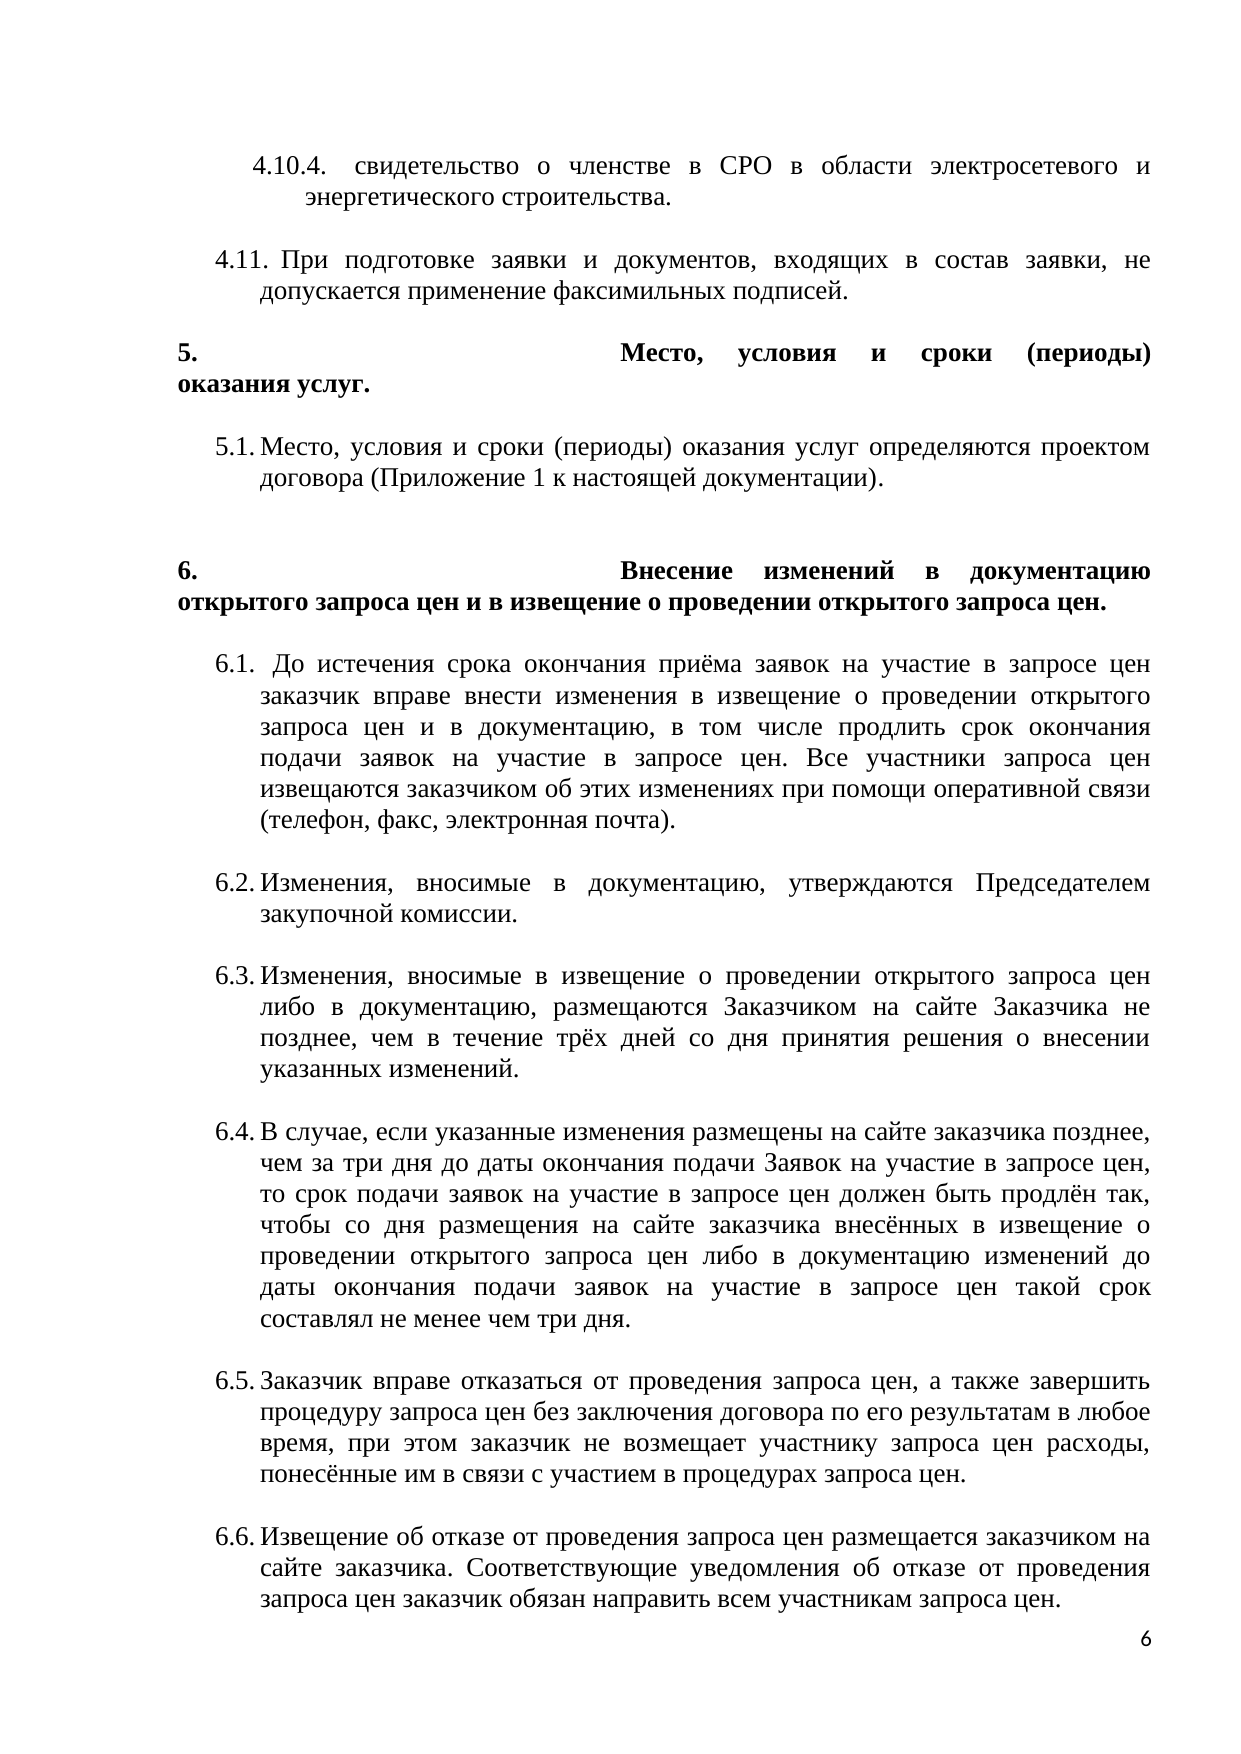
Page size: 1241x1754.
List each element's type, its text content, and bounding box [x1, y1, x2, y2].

list Заказчик вправе отказаться от проведения запроса цен, а также завершить процедуру запроса цен без заключения договора по его результатам в любое время, при этом заказчик не возмещает участнику запроса цен расходы, понесённые им в связи с участием в процедурах запроса цен. [215, 1364, 1152, 1488]
list Внесение изменений в документацию открытого запроса цен и в извещение о проведении открытого запроса цен. [177, 554, 1152, 616]
list Изменения, вносимые в извещение о проведении открытого запроса цен либо в документацию, размещаются Заказчиком на сайте Заказчика не позднее, чем в течение трёх дней со дня принятия решения о внесении указанных изменений. [215, 959, 1152, 1084]
list Извещение об отказе от проведения запроса цен размещается заказчиком на сайте заказчика. Соответствующие уведомления об отказе от проведения запроса цен заказчик обязан направить всем участникам запроса цен. [215, 1520, 1152, 1613]
list Место, условия и сроки (периоды) оказания услуг. [177, 336, 1152, 398]
list свидетельство о членстве в СРО в области электросетевого и энергетического строительства. [252, 149, 1152, 212]
list Изменения, вносимые в документацию, утверждаются Председателем закупочной комиссии. [215, 866, 1152, 928]
list До истечения срока окончания приёма заявок на участие в запросе цен заказчик вправе внести изменения в извещение о проведении открытого запроса цен и в документацию, в том числе продлить срок окончания подачи заявок на участие в запросе цен. Все участники запроса цен извещаются заказчиком об этих изменениях при помощи оперативной связи (телефон, факс, электронная почта). [215, 648, 1152, 834]
list Место, условия и сроки (периоды) оказания услуг определяются проектом договора (Приложение 1 к настоящей документации). [215, 429, 1152, 492]
list При подготовке заявки и документов, входящих в состав заявки, не допускается применение факсимильных подписей. [215, 243, 1152, 305]
list В случае, если указанные изменения размещены на сайте заказчика позднее, чем за три дня до даты окончания подачи Заявок на участие в запросе цен, то срок подачи заявок на участие в запросе цен должен быть продлён так, чтобы со дня размещения на сайте заказчика внесённых в извещение о проведении открытого запроса цен либо в документацию изменений до даты окончания подачи заявок на участие в запросе цен такой срок составлял не менее чем три дня. [215, 1115, 1152, 1333]
